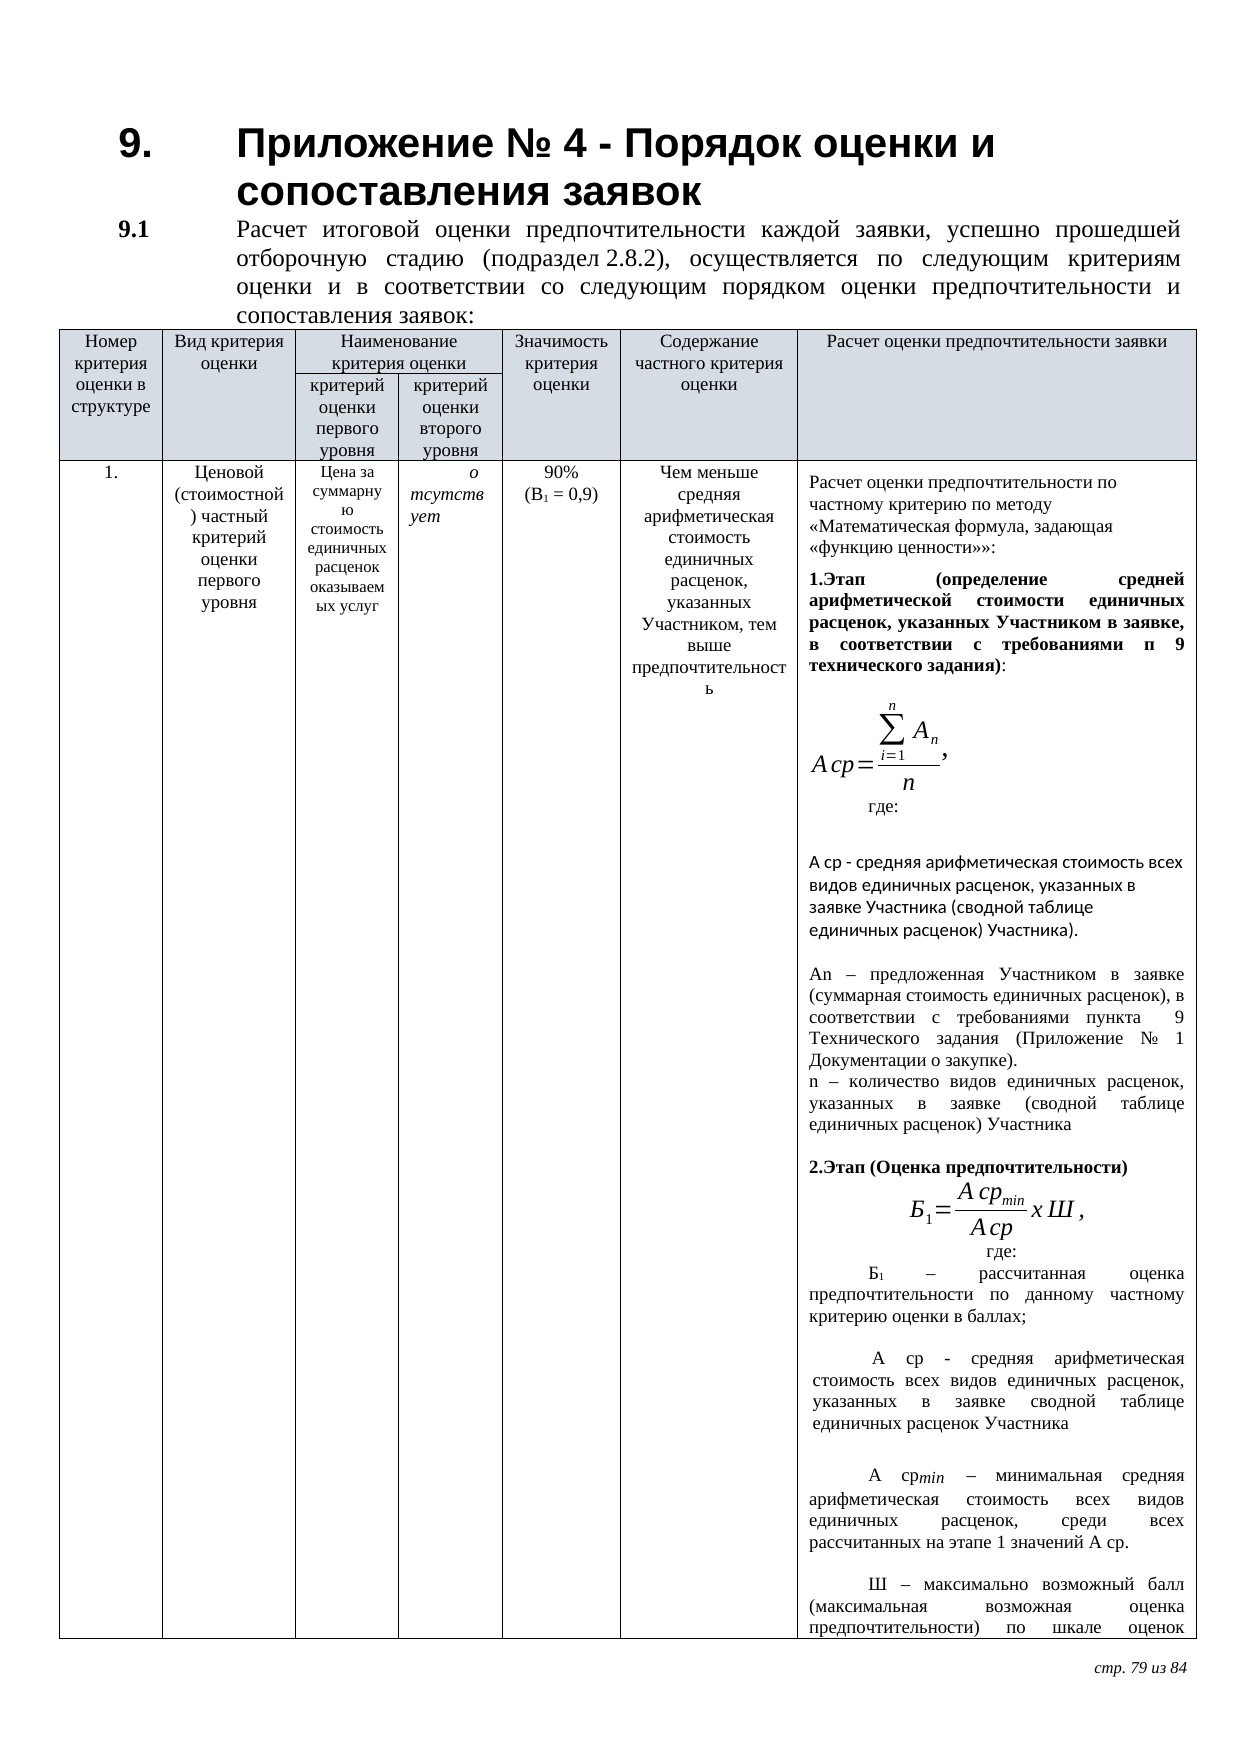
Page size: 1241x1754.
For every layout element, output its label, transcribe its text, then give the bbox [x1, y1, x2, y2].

table_cell критерий оценки второго уровня [399, 374, 502, 460]
table_cell 90% (В1 = 0,9) [503, 461, 620, 1638]
table_header Значимость критерия оценки [503, 330, 620, 460]
table_header Расчет оценки предпочтительности заявки [798, 330, 1196, 460]
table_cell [296, 461, 398, 1638]
table_header Номер критерия оценки в структуре [60, 330, 162, 460]
table_cell отсутствует [399, 461, 502, 1638]
table_cell критерий оценки первого уровня [296, 374, 398, 460]
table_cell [798, 461, 1196, 1638]
list Расчет итоговой оценки предпочтительности каждой заявки, успешно прошедшей отборочную стадию (подраздел 2.8.2), осуществляется по следующим критериям оценки и в соответствии со следующим порядком оценки предпочтительности и сопоставления заявок: [118, 214, 1181, 329]
table_header Наименование критерия оценки [296, 330, 502, 373]
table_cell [621, 461, 797, 1638]
table_header Содержание частного критерия оценки [621, 330, 797, 460]
table_header Вид критерия оценки [163, 330, 295, 460]
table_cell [163, 461, 295, 1638]
subtitle Приложение № 4 - Порядок оценки и сопоставления заявок [118, 118, 1181, 214]
table_cell 1. [60, 461, 162, 1638]
